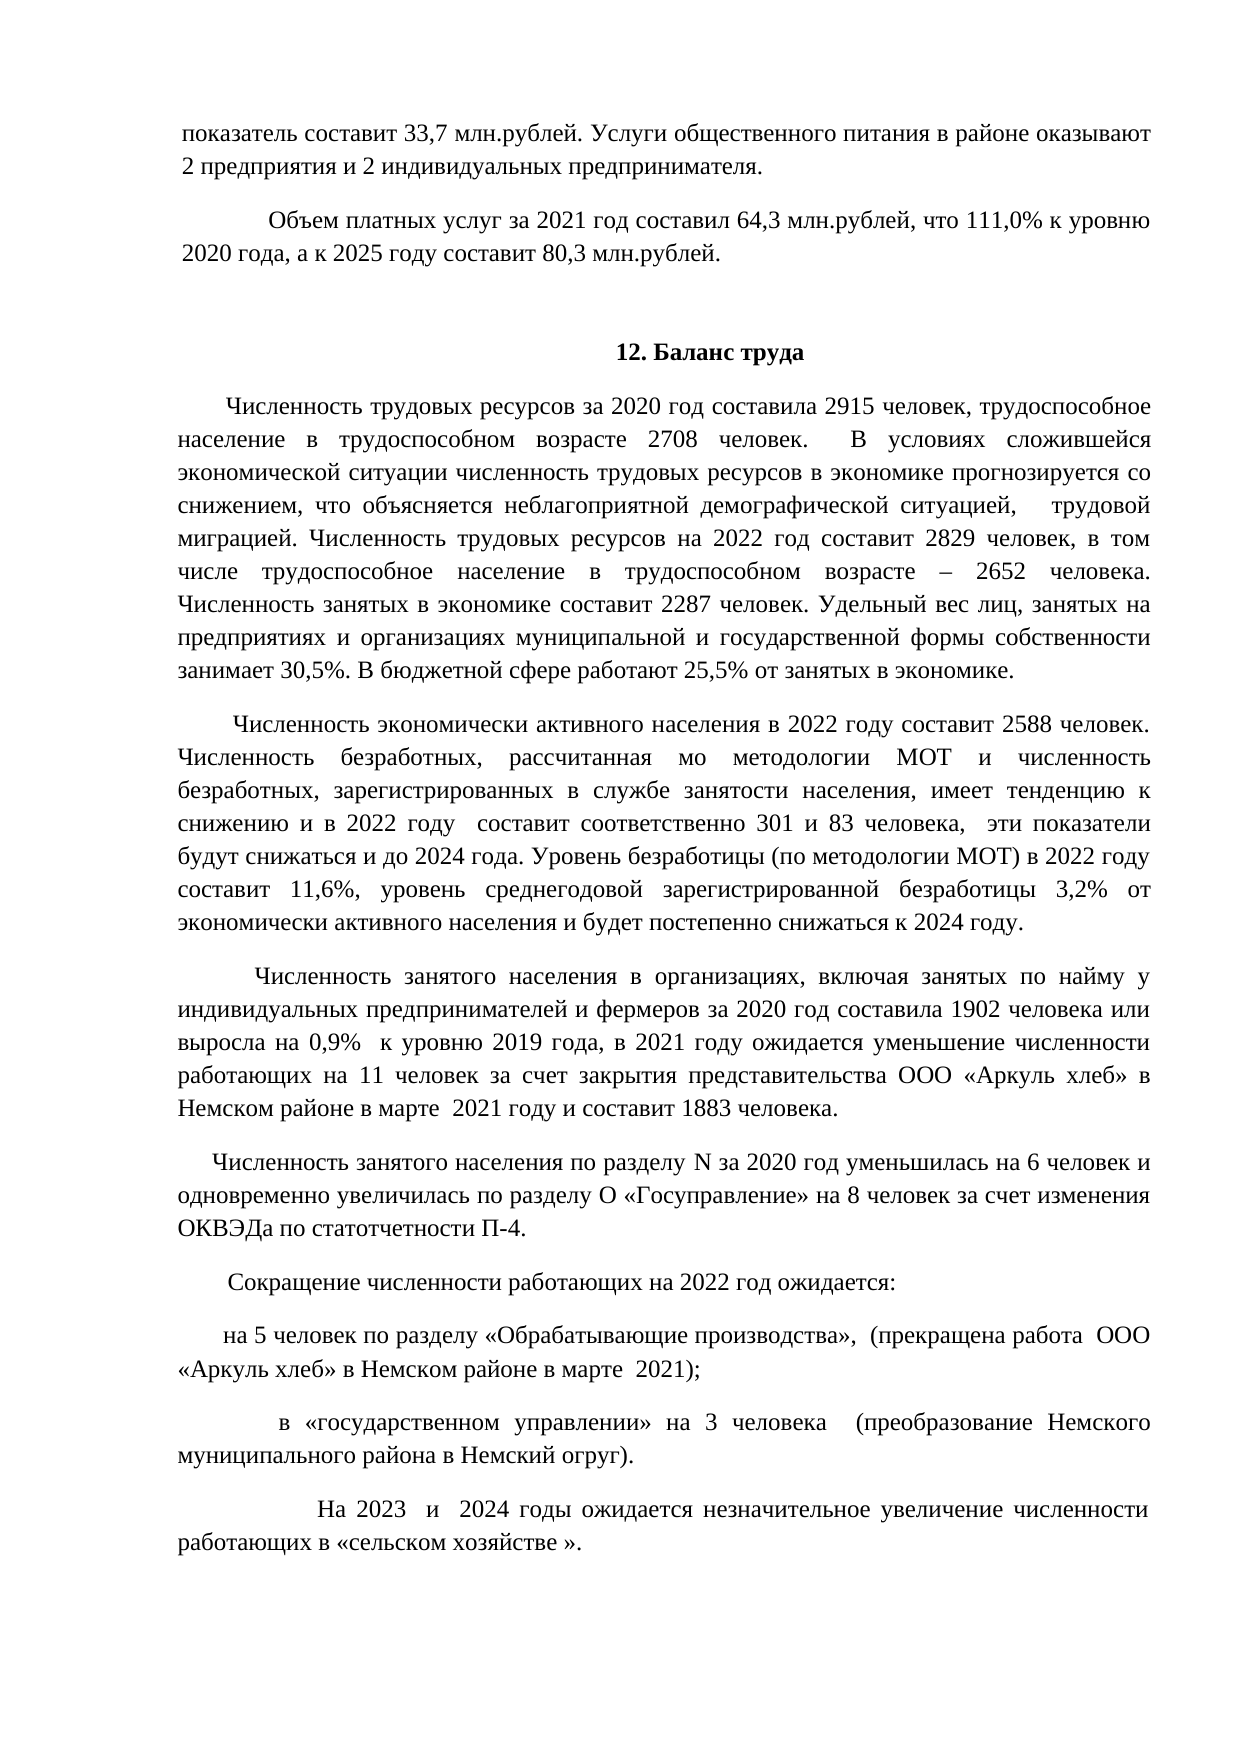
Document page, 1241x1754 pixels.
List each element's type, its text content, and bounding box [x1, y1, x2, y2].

text Численность экономически активного населения в 2022 году составит 2588 человек. Численность безработных, рассчитанная мо методологии МОТ и численность безработных, зарегистрированных в службе занятости населения, имеет тенденцию к снижению и в 2022 году составит соответственно 301 и 83 человека, эти показатели будут снижаться и до 2024 года. Уровень безработицы (по методологии МОТ) в 2022 году составит 11,6%, уровень среднегодовой зарегистрированной безработицы 3,2% от экономически активного населения и будет постепенно снижаться к 2024 году. [177, 709, 1152, 936]
text На 2023 и 2024 годы ожидается незначительное увеличение численности работающих в «сельском хозяйстве ». [177, 1494, 1152, 1556]
text Объем платных услуг за 2021 год составил 64,3 млн.рублей, что 111,0% к уровню 2020 года, а к 2025 году составит 80,3 млн.рублей. [182, 205, 1152, 267]
text Сокращение численности работающих на 2022 год ожидается: [177, 1267, 1152, 1296]
text Численность трудовых ресурсов за 2020 год составила 2915 человек, трудоспособное население в трудоспособном возрасте 2708 человек. В условиях сложившейся экономической ситуации численность трудовых ресурсов в экономике прогнозируется со снижением, что объясняется неблагоприятной демографической ситуацией, трудовой миграцией. Численность трудовых ресурсов на 2022 год составит 2829 человек, в том числе трудоспособное население в трудоспособном возрасте – 2652 человека. Численность занятых в экономике составит 2287 человек. Удельный вес лиц, занятых на предприятиях и организациях муниципальной и государственной формы собственности занимает 30,5%. В бюджетной сфере работают 25,5% от занятых в экономике. [177, 391, 1152, 684]
text Численность занятого населения в организациях, включая занятых по найму у индивидуальных предпринимателей и фермеров за 2020 год составила 1902 человека или выросла на 0,9% к уровню 2019 года, в 2021 году ожидается уменьшение численности работающих на 11 человек за счет закрытия представительства ООО «Аркуль хлеб» в Немском районе в марте 2021 году и составит 1883 человека. [177, 961, 1152, 1122]
text 12. Баланс труда [182, 337, 1152, 366]
text Численность занятого населения по разделу N за 2020 год уменьшилась на 6 человек и одновременно увеличилась по разделу О «Госуправление» на 8 человек за счет изменения ОКВЭДа по статотчетности П-4. [177, 1147, 1152, 1242]
text на 5 человек по разделу «Обрабатывающие производства», (прекращена работа ООО «Аркуль хлеб» в Немском районе в марте 2021); [177, 1321, 1152, 1382]
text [182, 118, 1152, 180]
text в «государственном управлении» на 3 человека (преобразование Немского муниципального района в Немский огруг). [177, 1407, 1152, 1469]
